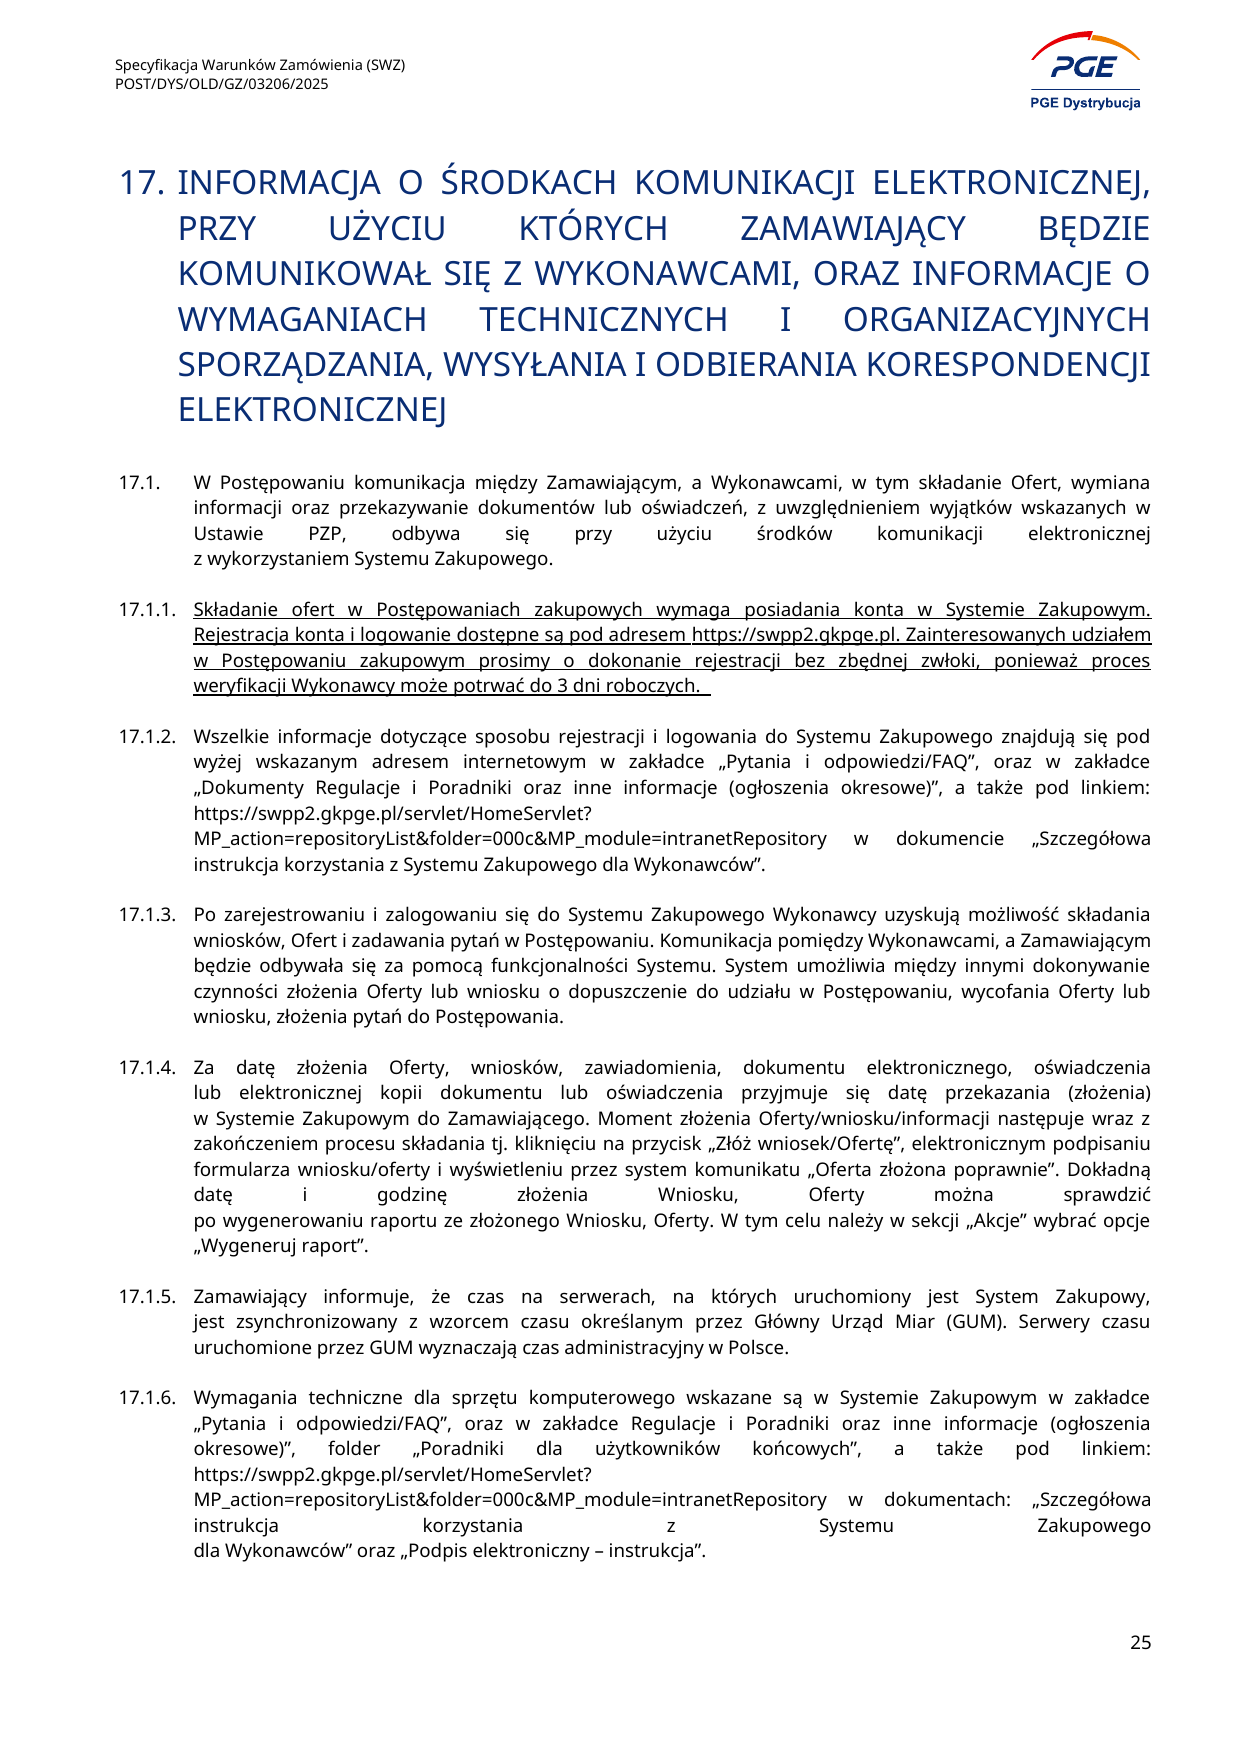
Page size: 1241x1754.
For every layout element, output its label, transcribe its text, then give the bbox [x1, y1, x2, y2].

subtitle Wymagania techniczne dla sprzętu komputerowego wskazane są w Systemie Zakupowym w zakładce „Pytania i odpowiedzi/FAQ”, oraz w zakładce Regulacje i Poradniki oraz inne informacje (ogłoszenia okresowe)”, folder „Poradniki dla użytkowników końcowych”, a także pod linkiem: https://swpp2.gkpge.pl/servlet/HomeServlet?MP_action=repositoryList&folder=000c&MP_module=intranetRepository w dokumentach: „Szczegółowa instrukcja korzystania z Systemu Zakupowego dla Wykonawców” oraz „Podpis elektroniczny – instrukcja”. [118, 1385, 1152, 1563]
subtitle W Postępowaniu komunikacja między Zamawiającym, a Wykonawcami, w tym składanie Ofert, wymiana informacji oraz przekazywanie dokumentów lub oświadczeń, z uwzględnieniem wyjątków wskazanych w Ustawie PZP, odbywa się przy użyciu środków komunikacji elektronicznej z wykorzystaniem Systemu Zakupowego. [118, 469, 1152, 571]
subtitle Za datę złożenia Oferty, wniosków, zawiadomienia, dokumentu elektronicznego, oświadczenia lub elektronicznej kopii dokumentu lub oświadczenia przyjmuje się datę przekazania (złożenia) w Systemie Zakupowym do Zamawiającego. Moment złożenia Oferty/wniosku/informacji następuje wraz z zakończeniem procesu składania tj. kliknięciu na przycisk „Złóż wniosek/Ofertę”, elektronicznym podpisaniu formularza wniosku/oferty i wyświetleniu przez system komunikatu „Oferta złożona poprawnie”. Dokładną datę i godzinę złożenia Wniosku, Oferty można sprawdzić po wygenerowaniu raportu ze złożonego Wniosku, Oferty. W tym celu należy w sekcji „Akcje” wybrać opcje „Wygeneruj raport”. [118, 1054, 1152, 1258]
subtitle Po zarejestrowaniu i zalogowaniu się do Systemu Zakupowego Wykonawcy uzyskują możliwość składania wniosków, Ofert i zadawania pytań w Postępowaniu. Komunikacja pomiędzy Wykonawcami, a Zamawiającym będzie odbywała się za pomocą funkcjonalności Systemu. System umożliwia między innymi dokonywanie czynności złożenia Oferty lub wniosku o dopuszczenie do udziału w Postępowaniu, wycofania Oferty lub wniosku, złożenia pytań do Postępowania. [118, 901, 1152, 1029]
subtitle Wszelkie informacje dotyczące sposobu rejestracji i logowania do Systemu Zakupowego znajdują się pod wyżej wskazanym adresem internetowym w zakładce „Pytania i odpowiedzi/FAQ”, oraz w zakładce „Dokumenty Regulacje i Poradniki oraz inne informacje (ogłoszenia okresowe)”, a także pod linkiem: https://swpp2.gkpge.pl/servlet/HomeServlet?MP_action=repositoryList&folder=000c&MP_module=intranetRepository w dokumencie „Szczegółowa instrukcja korzystania z Systemu Zakupowego dla Wykonawców”. [118, 723, 1152, 876]
subtitle INFORMACJA O ŚRODKACH KOMUNIKACJI ELEKTRONICZNEJ, PRZY UŻYCIU KTÓRYCH ZAMAWIAJĄCY BĘDZIE KOMUNIKOWAŁ SIĘ Z WYKONAWCAMI, ORAZ INFORMACJE O WYMAGANIACH TECHNICZNYCH I ORGANIZACYJNYCH SPORZĄDZANIA, WYSYŁANIA I ODBIERANIA KORESPONDENCJI ELEKTRONICZNEJ [118, 159, 1152, 432]
subtitle Składanie ofert w Postępowaniach zakupowych wymaga posiadania konta w Systemie Zakupowym. Rejestracja konta i logowanie dostępne są pod adresem https://swpp2.gkpge.pl. Zainteresowanych udziałem w Postępowaniu zakupowym prosimy o dokonanie rejestracji bez zbędnej zwłoki, ponieważ proces weryfikacji Wykonawcy może potrwać do 3 dni roboczych. [118, 596, 1152, 698]
subtitle Zamawiający informuje, że czas na serwerach, na których uruchomiony jest System Zakupowy, jest zsynchronizowany z wzorcem czasu określanym przez Główny Urząd Miar (GUM). Serwery czasu uruchomione przez GUM wyznaczają czas administracyjny w Polsce. [118, 1283, 1152, 1360]
